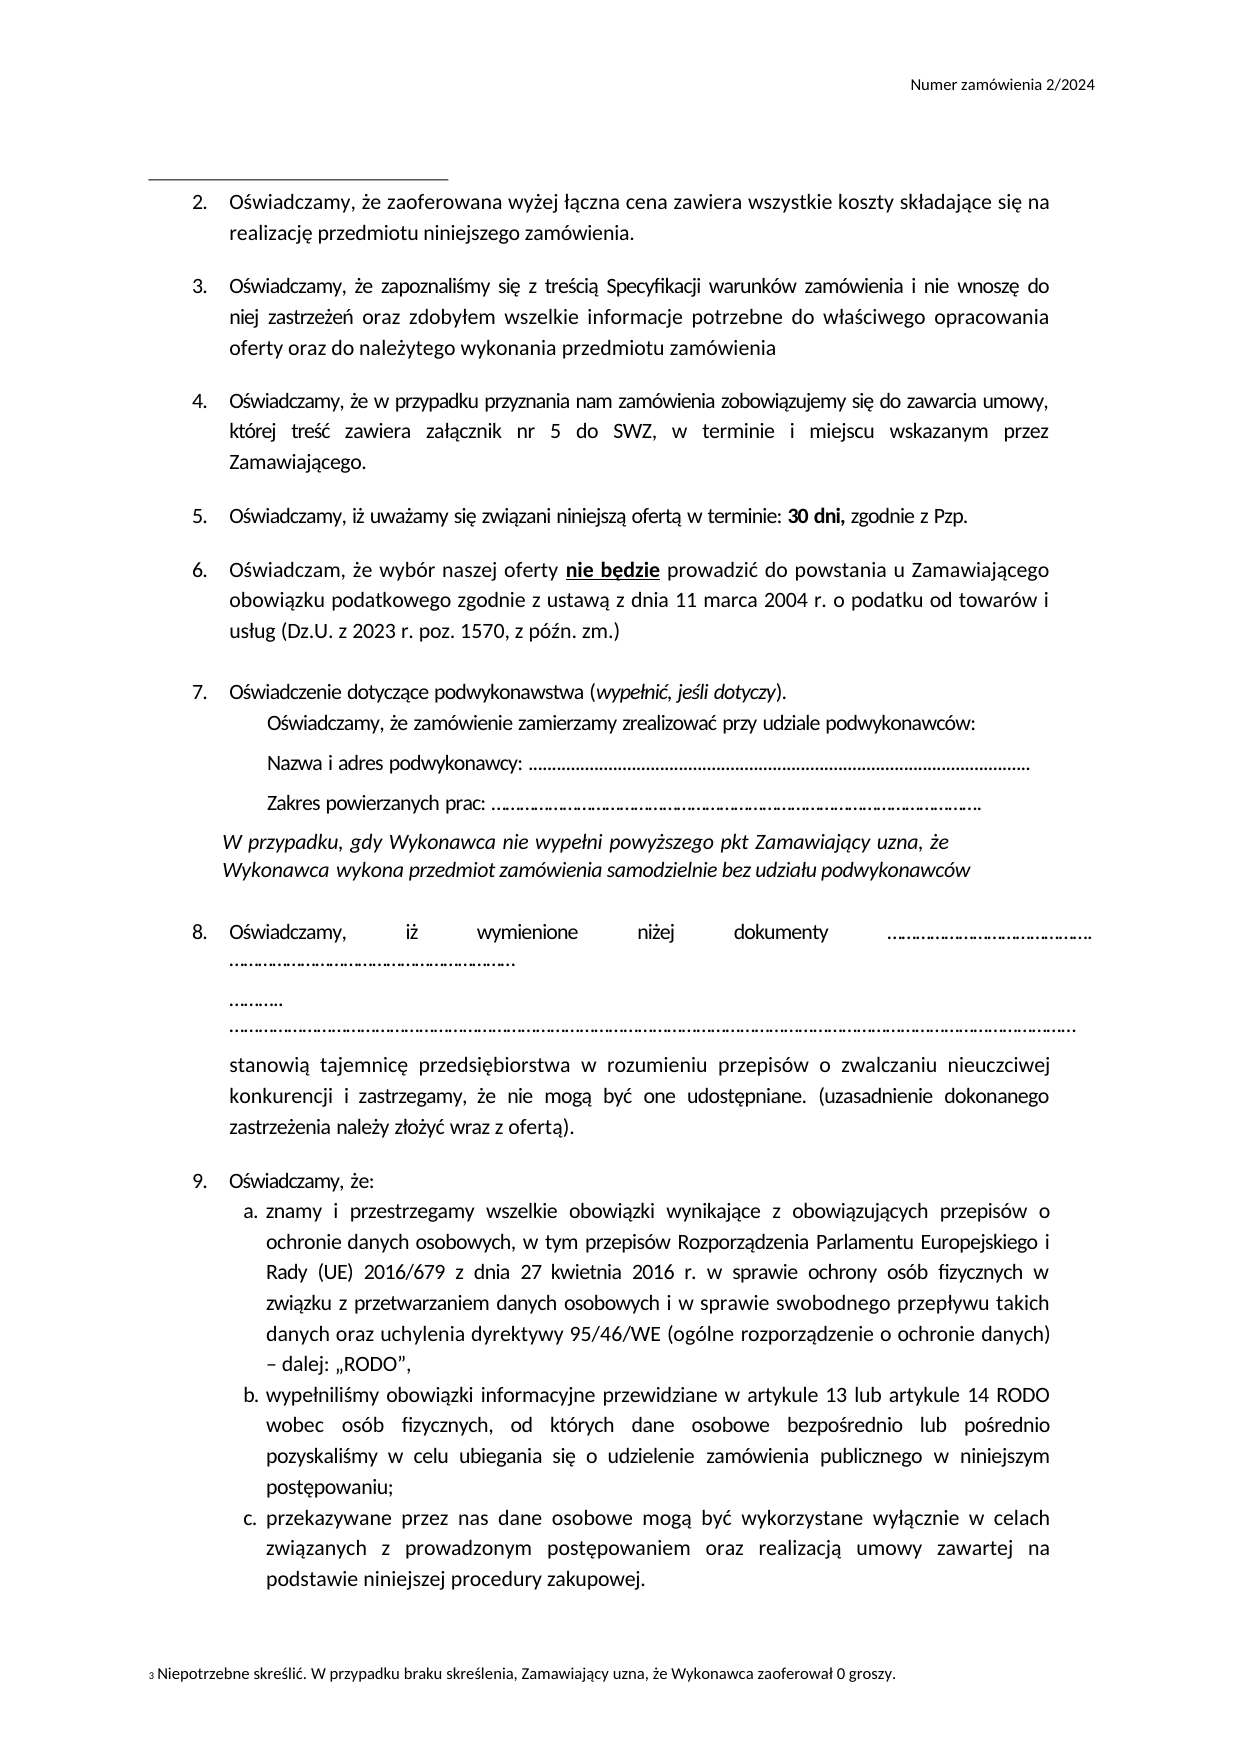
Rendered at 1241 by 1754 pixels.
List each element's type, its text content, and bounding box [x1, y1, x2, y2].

list Oświadczamy, że zaoferowana wyżej łączna cena zawiera wszystkie koszty składające się na realizację przedmiotu niniejszego zamówienia. [192, 188, 1051, 245]
list Oświadczamy, że w przypadku przyznania nam zamówienia zobowiązujemy się do zawarcia umowy, której treść zawiera załącznik nr 5 do SWZ, w terminie i miejscu wskazanym przez Zamawiającego. [192, 388, 1050, 474]
list Oświadczam, że wybór naszej oferty nie będzie prowadzić do powstania u Zamawiającego obowiązku podatkowego zgodnie z ustawą z dnia 11 marca 2004 r. o podatku od towarów i usług (Dz.U. z 2023 r. poz. 1570, z późn. zm.) [192, 556, 1050, 644]
list znamy i przestrzegamy wszelkie obowiązki wynikające z obowiązujących przepisów o ochronie danych osobowych, w tym przepisów Rozporządzenia Parlamentu Europejskiego i Rady (UE) 2016/679 z dnia 27 kwietnia 2016 r. w sprawie ochrony osób fizycznych w związku z przetwarzaniem danych osobowych i w sprawie swobodnego przepływu takich danych oraz uchylenia dyrektywy 95/46/WE (ogólne rozporządzenie o ochronie danych) – dalej: „RODO”, [243, 1197, 1051, 1377]
list Oświadczenie dotyczące podwykonawstwa (wypełnić, jeśli dotyczy). [192, 678, 1093, 705]
list Oświadczamy, iż uważamy się związani niniejszą ofertą w terminie: 30 dni, zgodnie z Pzp. [192, 502, 1093, 529]
text ………..………………………………………………………………………………………………………………………………………………………… [229, 985, 1093, 1038]
list Oświadczamy, że: [192, 1167, 1093, 1193]
list Oświadczamy, że zapoznaliśmy się z treścią Specyfikacji warunków zamówienia i nie wnoszę do niej zastrzeżeń oraz zdobyłem wszelkie informacje potrzebne do właściwego opracowania oferty oraz do należytego wykonania przedmiotu zamówienia [192, 272, 1050, 360]
list Oświadczamy, iż wymienione niżej dokumenty …………………………………….…………………………………………………… [192, 918, 1093, 972]
text stanowią tajemnicę przedsiębiorstwa w rozumieniu przepisów o zwalczaniu nieuczciwej konkurencji i zastrzegamy, że nie mogą być one udostępniane. (uzasadnienie dokonanego zastrzeżenia należy złożyć wraz z ofertą). [229, 1052, 1051, 1139]
text Oświadczamy, że zamówienie zamierzamy zrealizować przy udziale podwykonawców: [267, 709, 1093, 736]
text Nazwa i adres podwykonawcy: ........................................................................................................... [267, 749, 1093, 776]
text W przypadku, gdy Wykonawca nie wypełni powyższego pkt Zamawiający uzna, że Wykonawca wykona przedmiot zamówienia samodzielnie bez udziału podwykonawców [222, 828, 1057, 883]
text Zakres powierzanych prac: …………………………………………………………………………………………. [267, 789, 1093, 816]
list wypełniliśmy obowiązki informacyjne przewidziane w artykule 13 lub artykule 14 RODO wobec osób fizycznych, od których dane osobowe bezpośrednio lub pośrednio pozyskaliśmy w celu ubiegania się o udzielenie zamówienia publicznego w niniejszym postępowaniu; [243, 1381, 1051, 1499]
list przekazywane przez nas dane osobowe mogą być wykorzystane wyłącznie w celach związanych z prowadzonym postępowaniem oraz realizacją umowy zawartej na podstawie niniejszej procedury zakupowej. [243, 1504, 1051, 1592]
